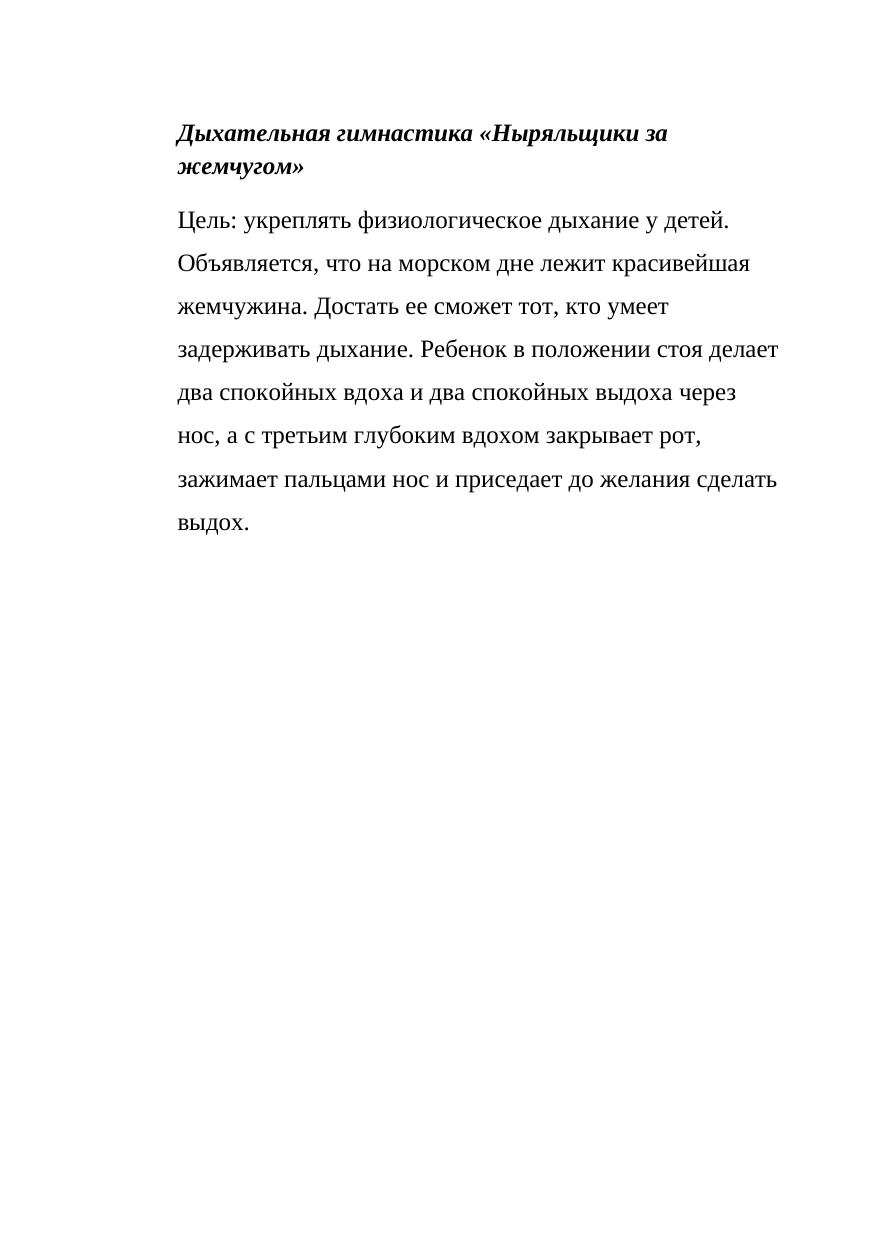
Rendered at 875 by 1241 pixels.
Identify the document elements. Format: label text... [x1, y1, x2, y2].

text Цель: укреплять физиологическое дыхание у детей. [177, 205, 786, 234]
text Дыхательная гимнастика «Ныряльщики за жемчугом» [177, 118, 786, 180]
text Объявляется, что на морском дне лежит красивейшая жемчужина. Достать ее сможет тот, кто умеет задерживать дыхание. Ребенок в положении стоя делает два спокойных вдоха и два спокойных выдоха через нос, а с третьим глубоким вдохом закрывает рот, зажимает пальцами нос и приседает до желания сделать выдох. [177, 248, 786, 536]
